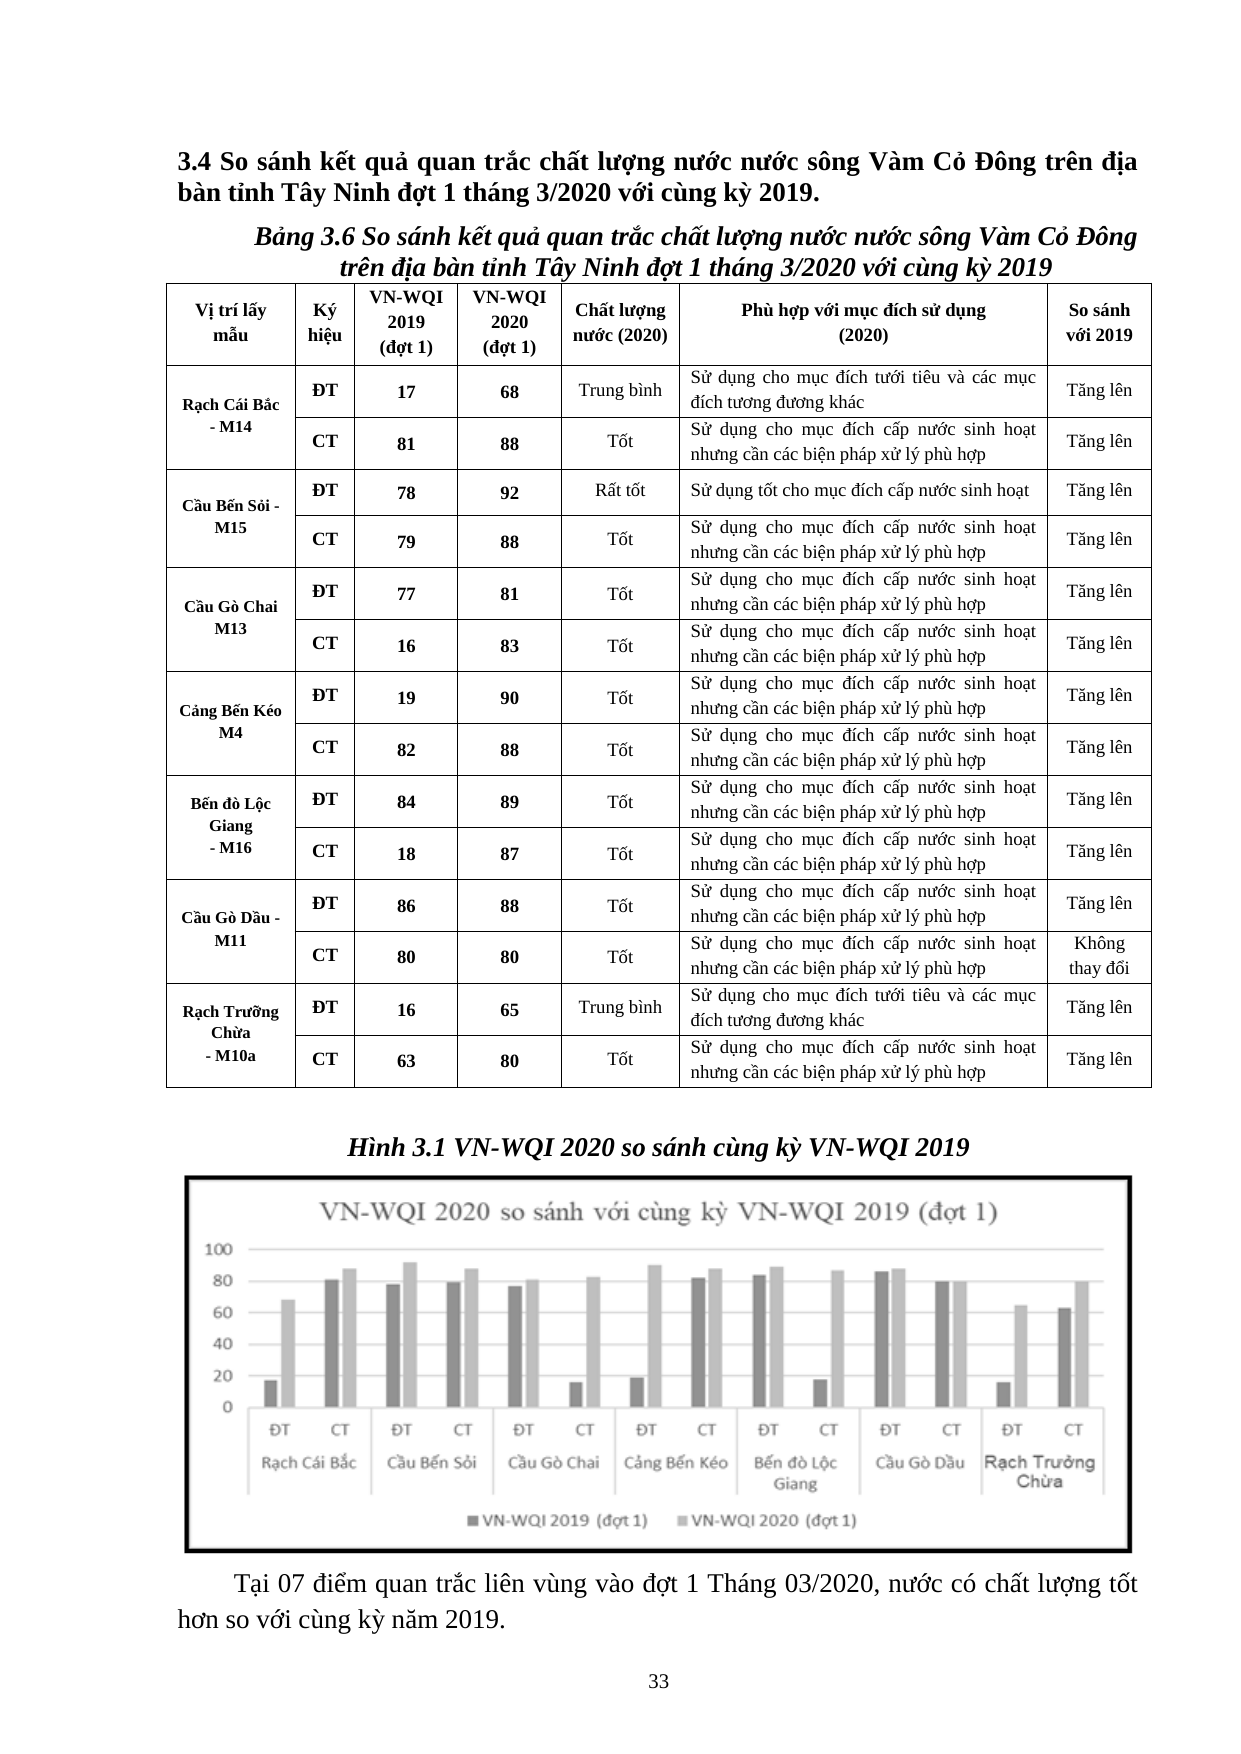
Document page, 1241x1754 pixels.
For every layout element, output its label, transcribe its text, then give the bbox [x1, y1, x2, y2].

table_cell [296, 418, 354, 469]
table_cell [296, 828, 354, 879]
subtitle 3.4 So sánh kết quả quan trắc chất lượng nước nước sông Vàm Cỏ Đông trên địa bàn tỉnh Tây Ninh đợt 1 tháng 3/2020 với cùng kỳ 2019. [177, 145, 1140, 208]
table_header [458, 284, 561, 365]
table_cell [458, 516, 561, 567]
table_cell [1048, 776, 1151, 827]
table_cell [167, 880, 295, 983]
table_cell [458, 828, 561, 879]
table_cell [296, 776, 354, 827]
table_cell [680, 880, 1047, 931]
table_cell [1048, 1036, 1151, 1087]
text Tại 07 điểm quan trắc liên vùng vào đợt 1 Tháng 03/2020, nước có chất lượng tốt hơn so với cùng kỳ năm 2019. [177, 1567, 1140, 1634]
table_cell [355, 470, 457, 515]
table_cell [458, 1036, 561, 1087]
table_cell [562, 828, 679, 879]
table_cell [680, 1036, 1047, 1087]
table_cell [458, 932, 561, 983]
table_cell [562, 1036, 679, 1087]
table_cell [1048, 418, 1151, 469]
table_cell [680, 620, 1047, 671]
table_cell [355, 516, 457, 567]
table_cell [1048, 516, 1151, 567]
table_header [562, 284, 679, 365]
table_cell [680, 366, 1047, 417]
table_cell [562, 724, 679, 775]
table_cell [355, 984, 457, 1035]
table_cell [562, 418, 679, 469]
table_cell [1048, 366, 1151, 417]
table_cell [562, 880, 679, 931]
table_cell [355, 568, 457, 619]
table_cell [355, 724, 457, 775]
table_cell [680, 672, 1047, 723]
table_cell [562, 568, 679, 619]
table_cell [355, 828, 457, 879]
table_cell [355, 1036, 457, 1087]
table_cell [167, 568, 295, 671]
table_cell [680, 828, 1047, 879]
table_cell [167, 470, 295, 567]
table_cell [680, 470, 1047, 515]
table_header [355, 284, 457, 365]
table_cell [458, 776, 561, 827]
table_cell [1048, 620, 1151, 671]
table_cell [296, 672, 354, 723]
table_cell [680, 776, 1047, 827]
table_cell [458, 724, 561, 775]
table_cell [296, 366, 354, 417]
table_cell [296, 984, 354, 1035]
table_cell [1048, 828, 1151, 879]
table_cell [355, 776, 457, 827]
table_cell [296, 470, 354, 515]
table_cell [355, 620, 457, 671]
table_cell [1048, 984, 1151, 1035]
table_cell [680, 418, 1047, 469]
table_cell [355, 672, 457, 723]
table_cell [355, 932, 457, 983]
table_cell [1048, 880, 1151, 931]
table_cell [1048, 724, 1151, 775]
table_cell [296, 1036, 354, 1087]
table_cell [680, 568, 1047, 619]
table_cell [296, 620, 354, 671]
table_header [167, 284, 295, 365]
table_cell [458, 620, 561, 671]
text Hình 3.1 VN-WQI 2020 so sánh cùng kỳ VN-WQI 2019 [177, 1131, 1140, 1162]
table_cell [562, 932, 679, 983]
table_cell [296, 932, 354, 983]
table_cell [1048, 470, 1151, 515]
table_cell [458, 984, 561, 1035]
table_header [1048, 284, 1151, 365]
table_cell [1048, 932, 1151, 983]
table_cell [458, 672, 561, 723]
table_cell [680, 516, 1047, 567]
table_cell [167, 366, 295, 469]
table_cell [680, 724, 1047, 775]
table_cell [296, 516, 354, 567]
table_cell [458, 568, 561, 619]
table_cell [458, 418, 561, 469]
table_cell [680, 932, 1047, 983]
text Bảng 3.6 So sánh kết quả quan trắc chất lượng nước nước sông Vàm Cỏ Đông trên địa bàn tỉnh Tây Ninh đợt 1 tháng 3/2020 với cùng kỳ 2019 [252, 220, 1140, 282]
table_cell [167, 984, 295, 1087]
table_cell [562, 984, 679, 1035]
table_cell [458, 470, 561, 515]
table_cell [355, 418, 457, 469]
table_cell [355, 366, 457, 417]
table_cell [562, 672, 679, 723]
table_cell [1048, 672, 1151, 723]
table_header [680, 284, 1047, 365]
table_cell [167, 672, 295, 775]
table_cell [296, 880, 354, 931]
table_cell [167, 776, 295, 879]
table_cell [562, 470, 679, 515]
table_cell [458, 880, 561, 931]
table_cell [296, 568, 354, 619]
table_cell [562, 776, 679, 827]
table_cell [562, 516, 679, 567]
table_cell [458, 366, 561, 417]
picture [183, 1175, 1134, 1555]
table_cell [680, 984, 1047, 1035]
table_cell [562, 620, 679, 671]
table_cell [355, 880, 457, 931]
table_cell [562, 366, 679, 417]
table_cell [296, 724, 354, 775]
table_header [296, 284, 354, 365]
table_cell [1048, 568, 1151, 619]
